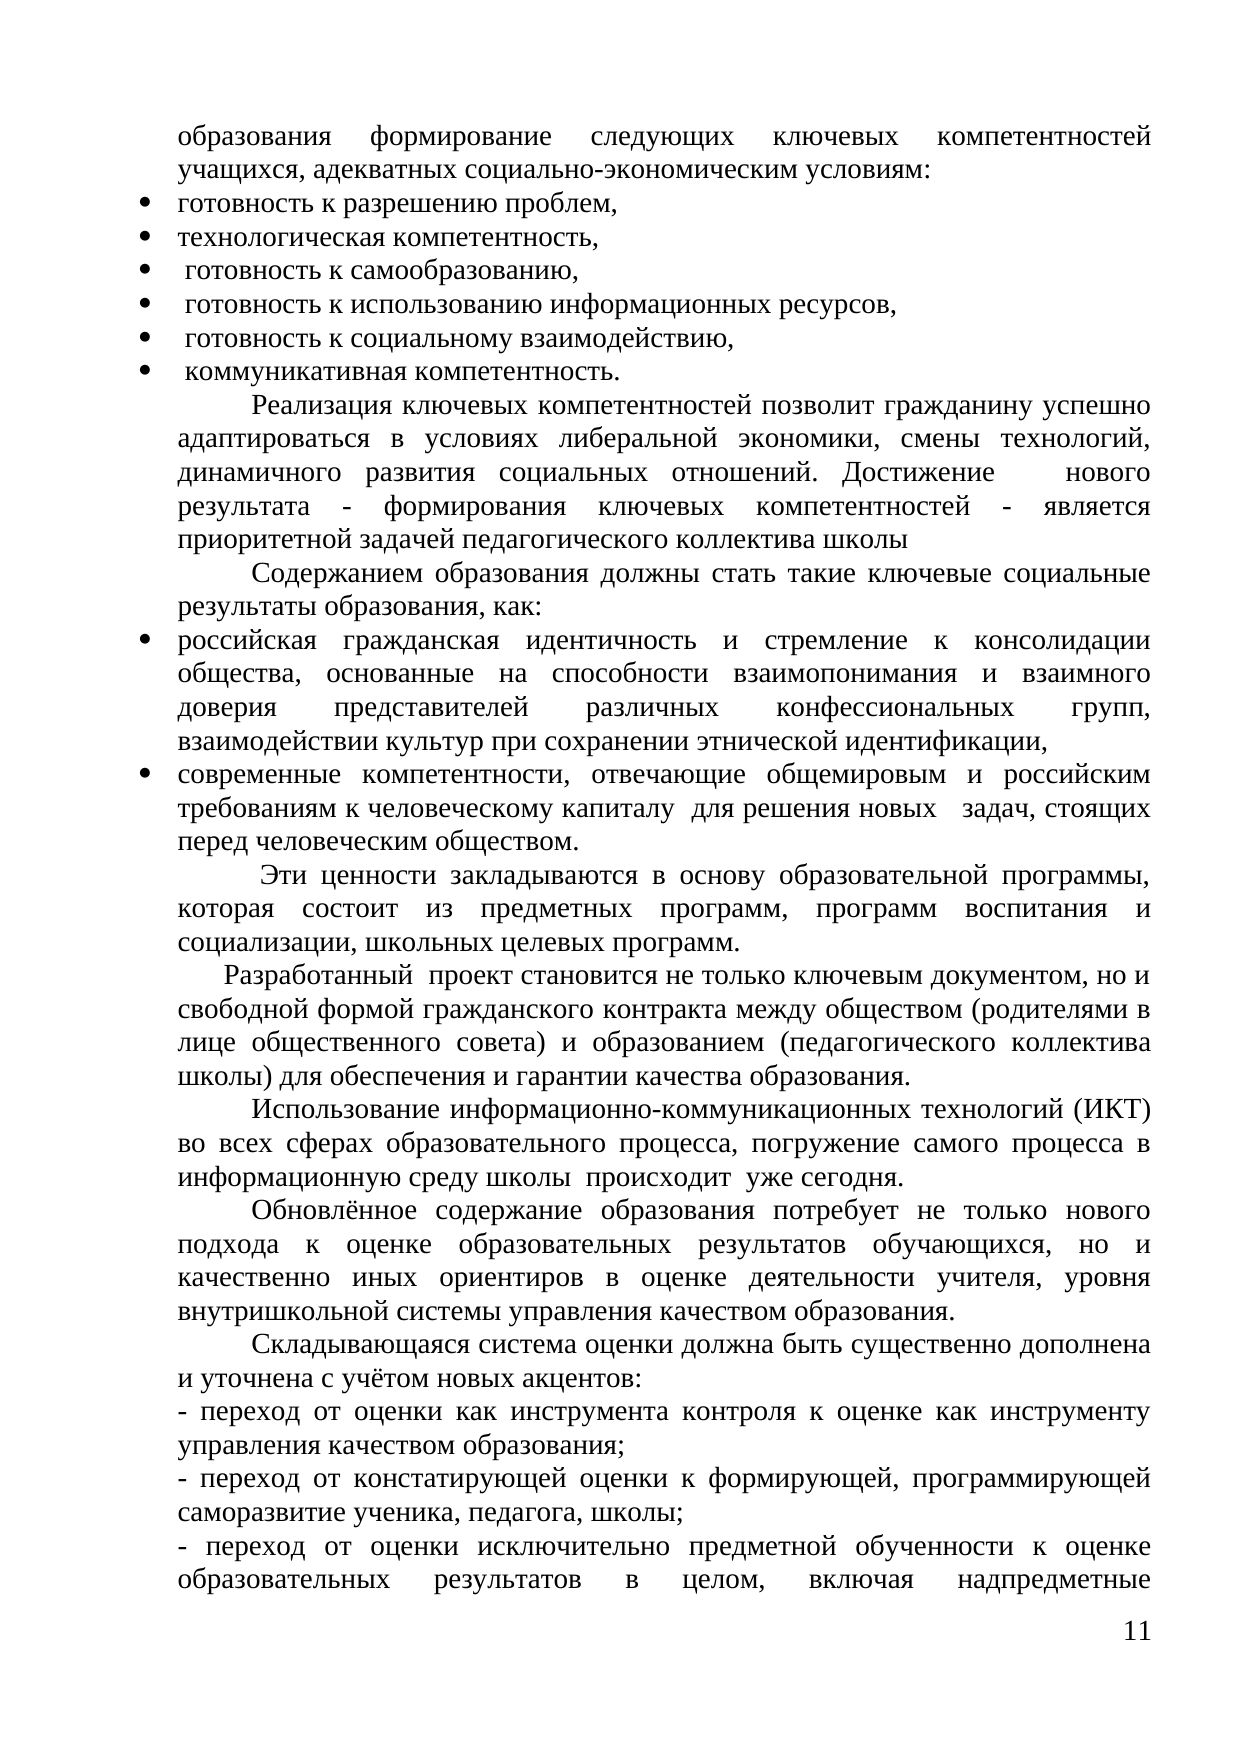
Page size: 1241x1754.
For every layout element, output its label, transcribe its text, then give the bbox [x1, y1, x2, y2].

list современные компетентности, отвечающие общемировым и российским требованиям к человеческому капиталу для решения новых задач, стоящих перед человеческим обществом. [140, 756, 1152, 857]
list готовность к использованию информационных ресурсов, [140, 286, 1152, 320]
list готовность к самообразованию, [140, 252, 1152, 286]
text - переход от оценки как инструмента контроля к оценке как инструменту управления качеством образования; [177, 1393, 1152, 1461]
list коммуникативная компетентность. [140, 353, 1152, 387]
list готовность к социальному взаимодействию, [140, 320, 1152, 353]
text Использование информационно-коммуникационных технологий (ИКТ) во всех сферах образовательного процесса, погружение самого процесса в информационную среду школы происходит уже сегодня. [177, 1092, 1152, 1192]
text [177, 1528, 1152, 1595]
list технологическая компетентность, [140, 219, 1152, 252]
text Складывающаяся система оценки должна быть существенно дополнена и уточнена с учётом новых акцентов: [177, 1326, 1152, 1393]
text Разработанный проект становится не только ключевым документом, но и свободной формой гражданского контракта между обществом (родителями в лице общественного совета) и образованием (педагогического коллектива школы) для обеспечения и гарантии качества образования. [177, 957, 1152, 1092]
list готовность к разрешению проблем, [140, 185, 1152, 219]
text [177, 118, 1152, 185]
text Реализация ключевых компетентностей позволит гражданину успешно адаптироваться в условиях либеральной экономики, смены технологий, динамичного развития социальных отношений. Достижение нового результата - формирования ключевых компетентностей - является приоритетной задачей педагогического коллектива школы [177, 387, 1152, 555]
text Обновлённое содержание образования потребует не только нового подхода к оценке образовательных результатов обучающихся, но и качественно иных ориентиров в оценке деятельности учителя, уровня внутришкольной системы управления качеством образования. [177, 1192, 1152, 1326]
text - переход от констатирующей оценки к формирующей, программирующей саморазвитие ученика, педагога, школы; [177, 1461, 1152, 1528]
list российская гражданская идентичность и стремление к консолидации общества, основанные на способности взаимопонимания и взаимного доверия представителей различных конфессиональных групп, взаимодействии культур при сохранении этнической идентификации, [140, 622, 1152, 756]
text Содержанием образования должны стать такие ключевые социальные результаты образования, как: [177, 555, 1152, 622]
text Эти ценности закладываются в основу образовательной программы, которая состоит из предметных программ, программ воспитания и социализации, школьных целевых программ. [177, 857, 1152, 957]
